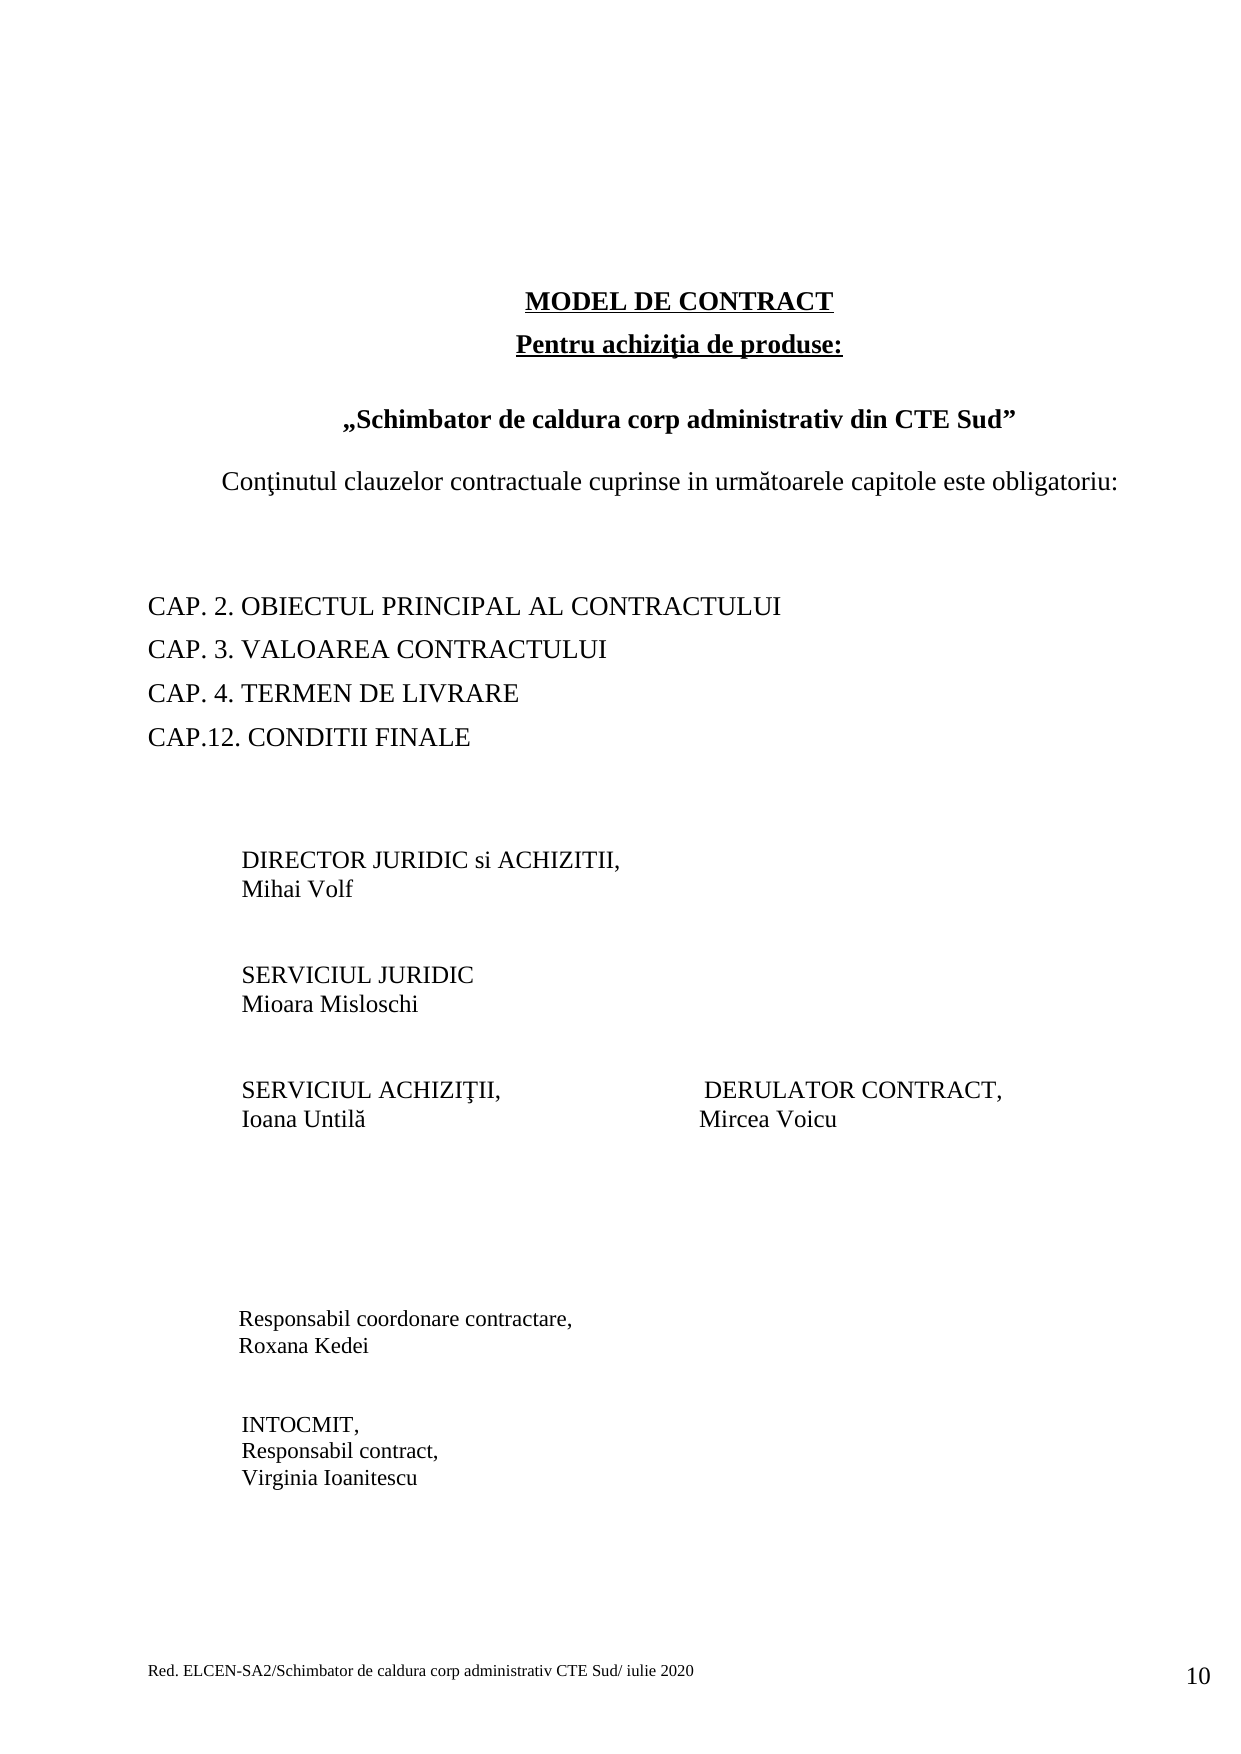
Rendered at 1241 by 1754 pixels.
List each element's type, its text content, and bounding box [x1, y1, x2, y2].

subtitle Pentru achiziţia de produse: [148, 328, 1211, 359]
text CAP. 2. OBIECTUL PRINCIPAL AL CONTRACTULUI [148, 590, 1211, 621]
text Virginia Ioanitescu [168, 1463, 1211, 1490]
text Roxana Kedei [148, 1332, 1211, 1358]
text DIRECTOR JURIDIC si ACHIZITII, [241, 845, 1211, 874]
text Responsabil contract, [168, 1437, 1211, 1463]
text Conţinutul clauzelor contractuale cuprinse in următoarele capitole este obligatoriu: [148, 465, 1211, 496]
text „Schimbator de caldura corp administrativ din CTE Sud” [148, 403, 1211, 434]
text SERVICIUL JURIDIC [241, 960, 1211, 989]
subtitle MODEL DE CONTRACT [148, 284, 1211, 316]
text Responsabil coordonare contractare, [148, 1305, 1211, 1332]
text CAP. 4. TERMEN DE LIVRARE [148, 677, 1211, 708]
text CAP.12. CONDITII FINALE [148, 721, 1211, 752]
text Intocmit, [168, 1411, 1211, 1437]
text Ioana Untilă Mircea Voicu [241, 1104, 1211, 1133]
text CAP. 3. VALOAREA CONTRACTULUI [148, 633, 1211, 665]
text Mioara Misloschi [241, 989, 1211, 1018]
text SERVICIUL ACHIZIŢII, Derulator contract, [241, 1075, 1211, 1104]
text Mihai Volf [241, 874, 1211, 903]
